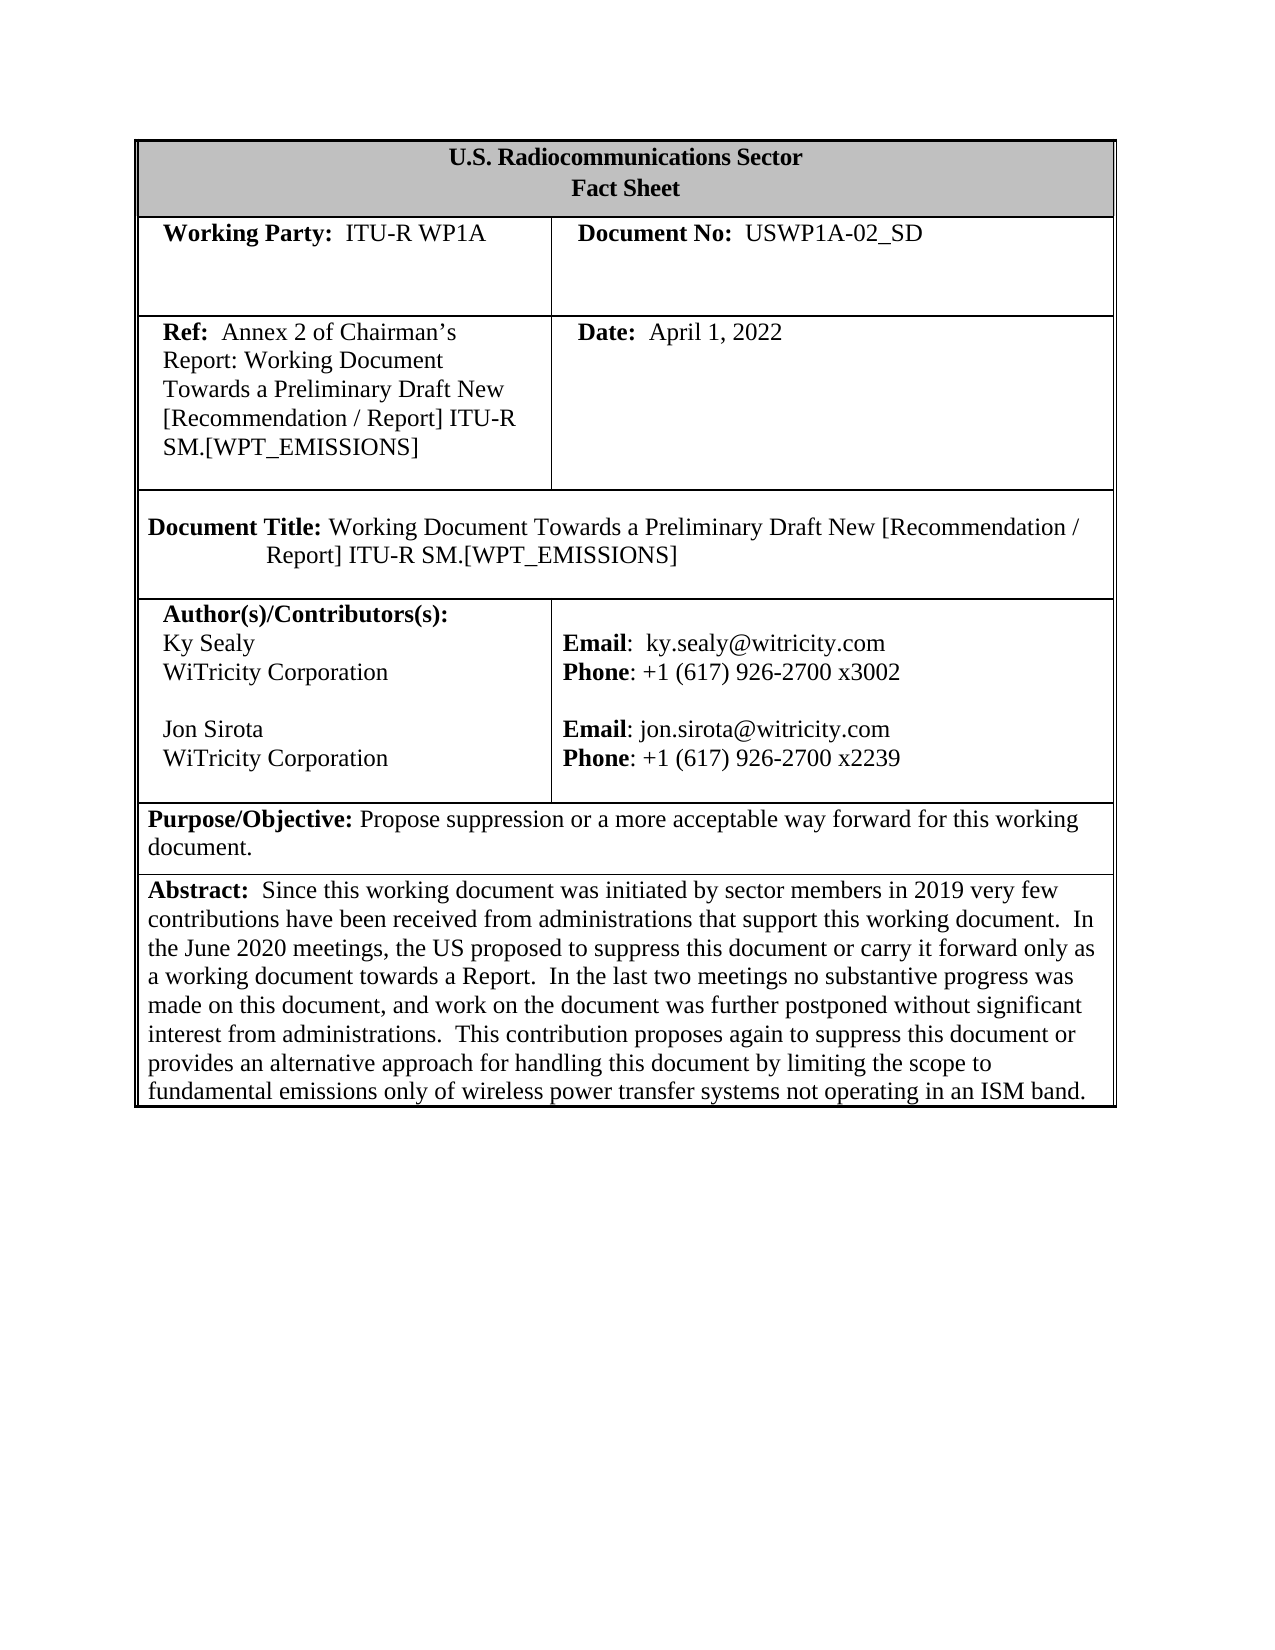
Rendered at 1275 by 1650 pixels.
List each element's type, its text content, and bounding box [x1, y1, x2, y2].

table_cell Ref: Annex 2 of Chairman’s Report: Working Document Towards a Preliminary Draft New [Recommendation / Report] ITU-R SM.[WPT_EMISSIONS] [139, 317, 551, 489]
table_cell Document No: USWP1A-02_SD [552, 218, 1113, 315]
table_cell Date: April 1, 2022 [552, 317, 1113, 489]
table_cell Email: ky.sealy@witricity.com Phone: +1 (617) 926-2700 x3002 Email: jon.sirota@witricity.com Phone: +1 (617) 926-2700 x2239 [552, 600, 1113, 802]
table_header U.S. Radiocommunications Sector Fact Sheet [139, 142, 1113, 216]
table_cell Working Party: ITU-R WP1A [139, 218, 551, 315]
table_cell Author(s)/Contributors(s): Ky Sealy WiTricity Corporation Jon Sirota WiTricity Corporation [139, 600, 551, 802]
table_cell Purpose/Objective: Propose suppression or a more acceptable way forward for this working document. [139, 804, 1113, 874]
table_cell Document Title: Working Document Towards a Preliminary Draft New [Recommendation / Report] ITU-R SM.[WPT_EMISSIONS] [139, 491, 1113, 598]
table_cell Abstract: Since this working document was initiated by sector members in 2019 very few contributions have been received from administrations that support this working document. In the June 2020 meetings, the US proposed to suppress this document or carry it forward only as a working document towards a Report. In the last two meetings no substantive progress was made on this document, and work on the document was further postponed without significant interest from administrations. This contribution proposes again to suppress this document or provides an alternative approach for handling this document by limiting the scope to fundamental emissions only of wireless power transfer systems not operating in an ISM band. [139, 875, 1113, 1105]
